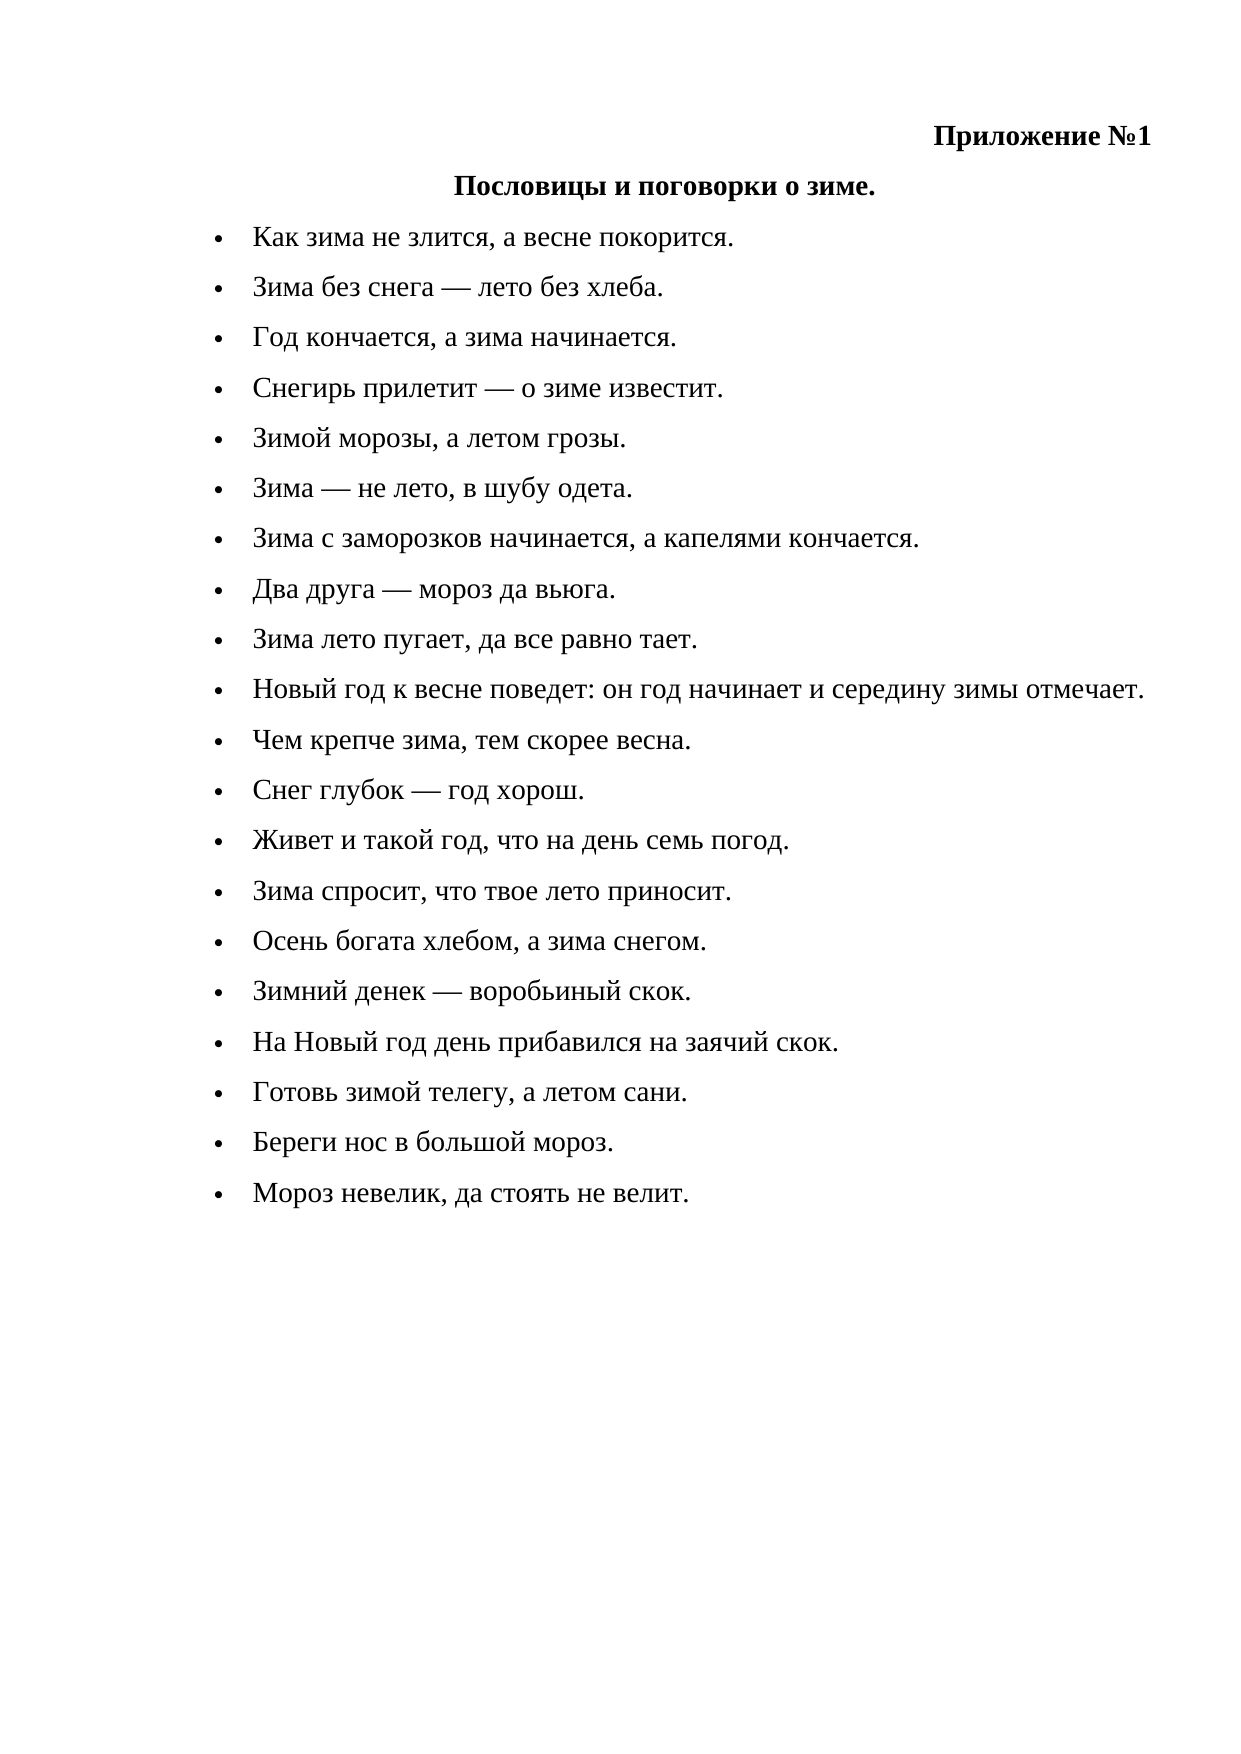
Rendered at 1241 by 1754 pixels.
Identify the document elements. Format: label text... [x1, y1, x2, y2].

list Зимний денек — воробьиный скок. [215, 973, 1152, 1007]
text Приложение №1 [177, 118, 1152, 152]
list Зима спросит, что твое лето приносит. [215, 873, 1152, 906]
list Мороз невелик, да стоять не велит. [215, 1175, 1152, 1208]
list Снег глубок — год хорош. [215, 772, 1152, 806]
text Пословицы и поговорки о зиме. [177, 168, 1152, 202]
list Чем крепче зима, тем скорее весна. [215, 722, 1152, 755]
list Зима без снега — лето без хлеба. [215, 269, 1152, 303]
list Два друга — мороз да вьюга. [215, 571, 1152, 604]
list Готовь зимой телегу, а летом сани. [215, 1074, 1152, 1108]
list Осень богата хлебом, а зима снегом. [215, 923, 1152, 957]
list Зима лето пугает, да все равно тает. [215, 621, 1152, 655]
list Зимой морозы, а летом грозы. [215, 420, 1152, 453]
list На Новый год день прибавился на заячий скок. [215, 1024, 1152, 1057]
list Зима с заморозков начинается, а капелями кончается. [215, 521, 1152, 554]
list Живет и такой год, что на день семь погод. [215, 822, 1152, 856]
list Как зима не злится, а весне покорится. [215, 219, 1152, 252]
list Береги нос в большой мороз. [215, 1124, 1152, 1158]
list Снегирь прилетит — о зиме известит. [215, 370, 1152, 403]
list Зима — не лето, в шубу одета. [215, 470, 1152, 504]
list Новый год к весне поведет: он год начинает и середину зимы отмечает. [215, 672, 1152, 705]
list Год кончается, а зима начинается. [215, 319, 1152, 353]
